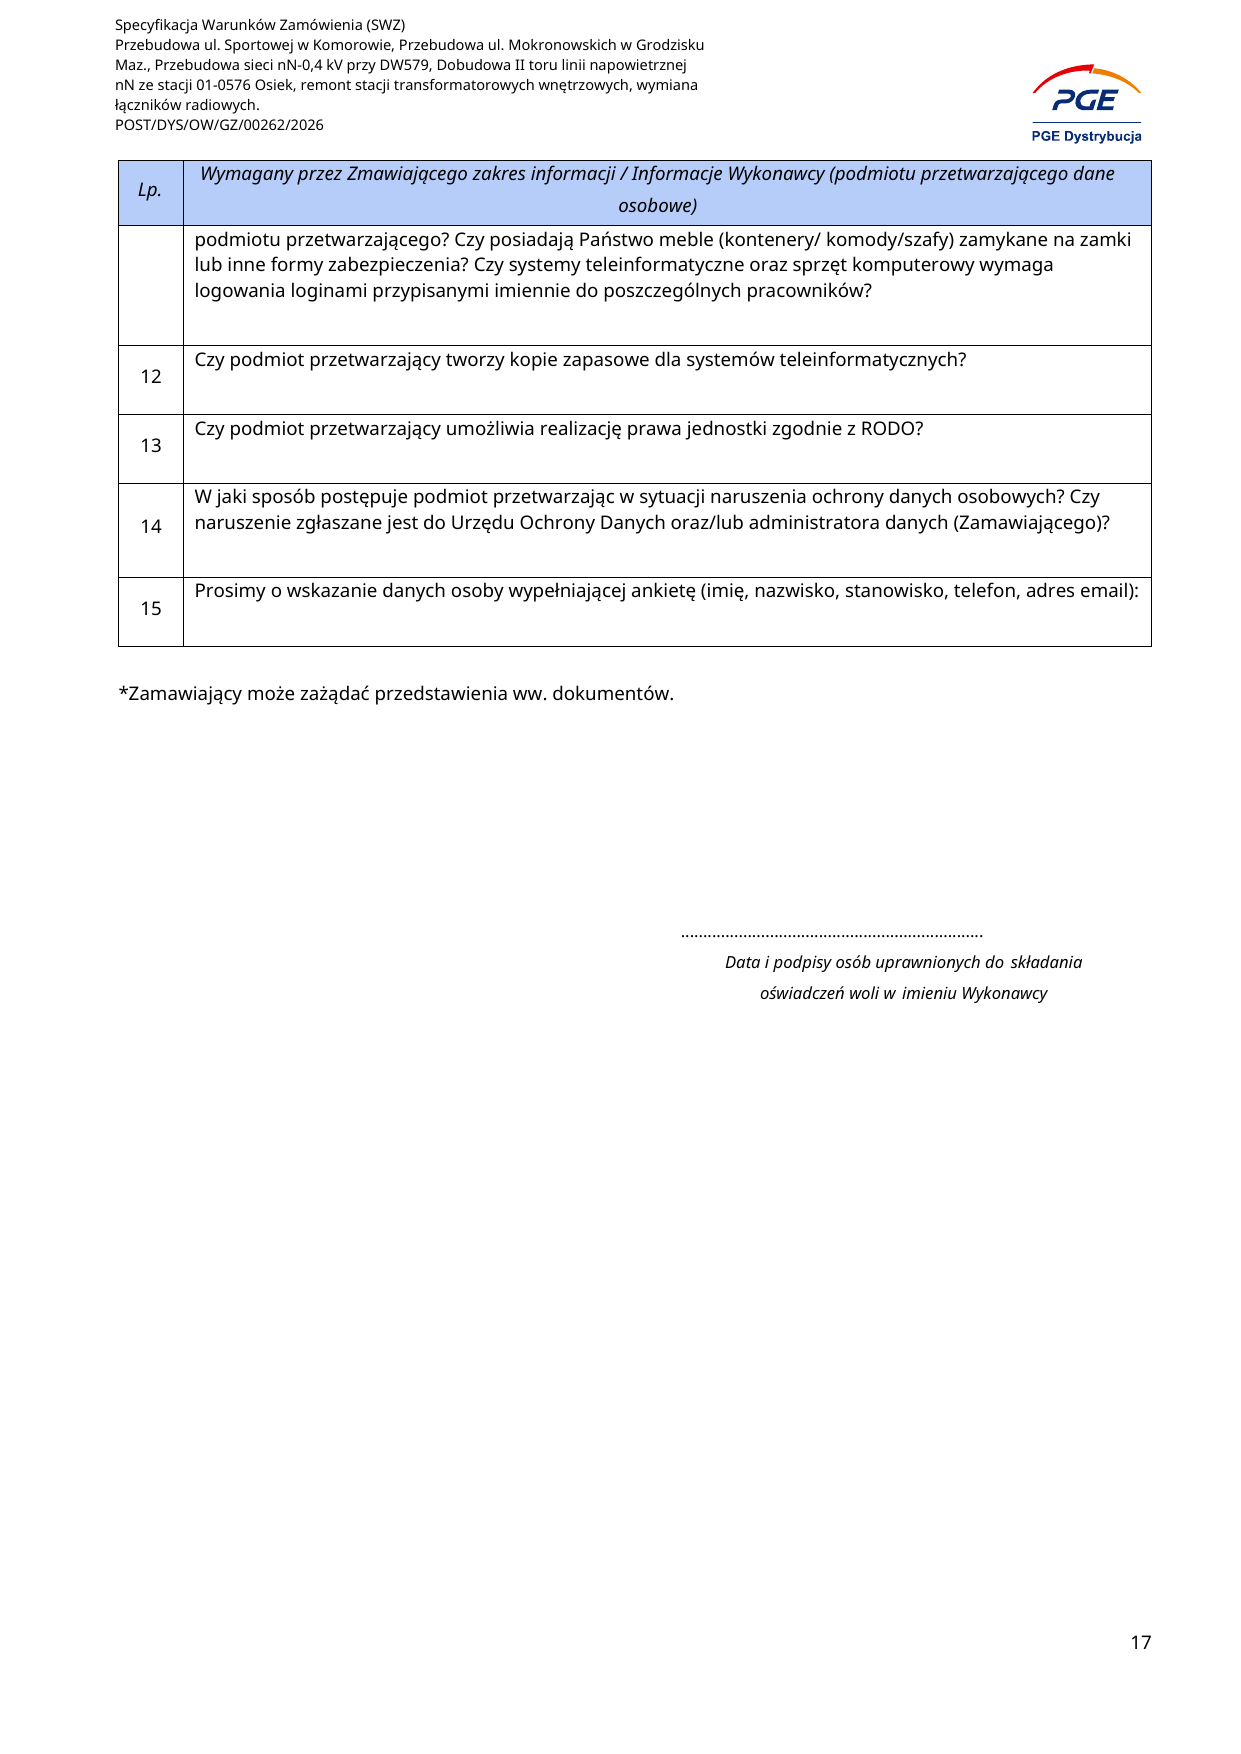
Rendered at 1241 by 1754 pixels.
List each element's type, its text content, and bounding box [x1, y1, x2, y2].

table_cell 12 [119, 346, 183, 414]
table_cell Czy podmiot przetwarzający tworzy kopie zapasowe dla systemów teleinformatycznych? [184, 346, 1151, 414]
table_cell 14 [119, 484, 183, 577]
text oświadczeń woli w imieniu Wykonawcy [664, 982, 1144, 1004]
text *Zamawiający może zażądać przedstawienia ww. dokumentów. [118, 680, 1152, 706]
table_cell Prosimy o wskazanie danych osoby wypełniającej ankietę (imię, nazwisko, stanowisko, telefon, adres email): [184, 578, 1151, 646]
table_header Wymagany przez Zmawiającego zakres informacji / Informacje Wykonawcy (podmiotu przetwarzającego dane osobowe) [184, 161, 1151, 225]
table_cell Czy podmiot przetwarzający umożliwia realizację prawa jednostki zgodnie z RODO? [184, 415, 1151, 482]
table_header Lp. [119, 161, 183, 225]
table_cell W jaki sposób postępuje podmiot przetwarzając w sytuacji naruszenia ochrony danych osobowych? Czy naruszenie zgłaszane jest do Urzędu Ochrony Danych oraz/lub administratora danych (Zamawiającego)? [184, 484, 1151, 577]
text .................................................................... [607, 917, 1152, 942]
table_cell 15 [119, 578, 183, 646]
table_cell 13 [119, 415, 183, 482]
table_cell 11 [119, 226, 183, 345]
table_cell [184, 226, 1151, 345]
text Data i podpisy osób uprawnionych do składania [664, 951, 1144, 973]
